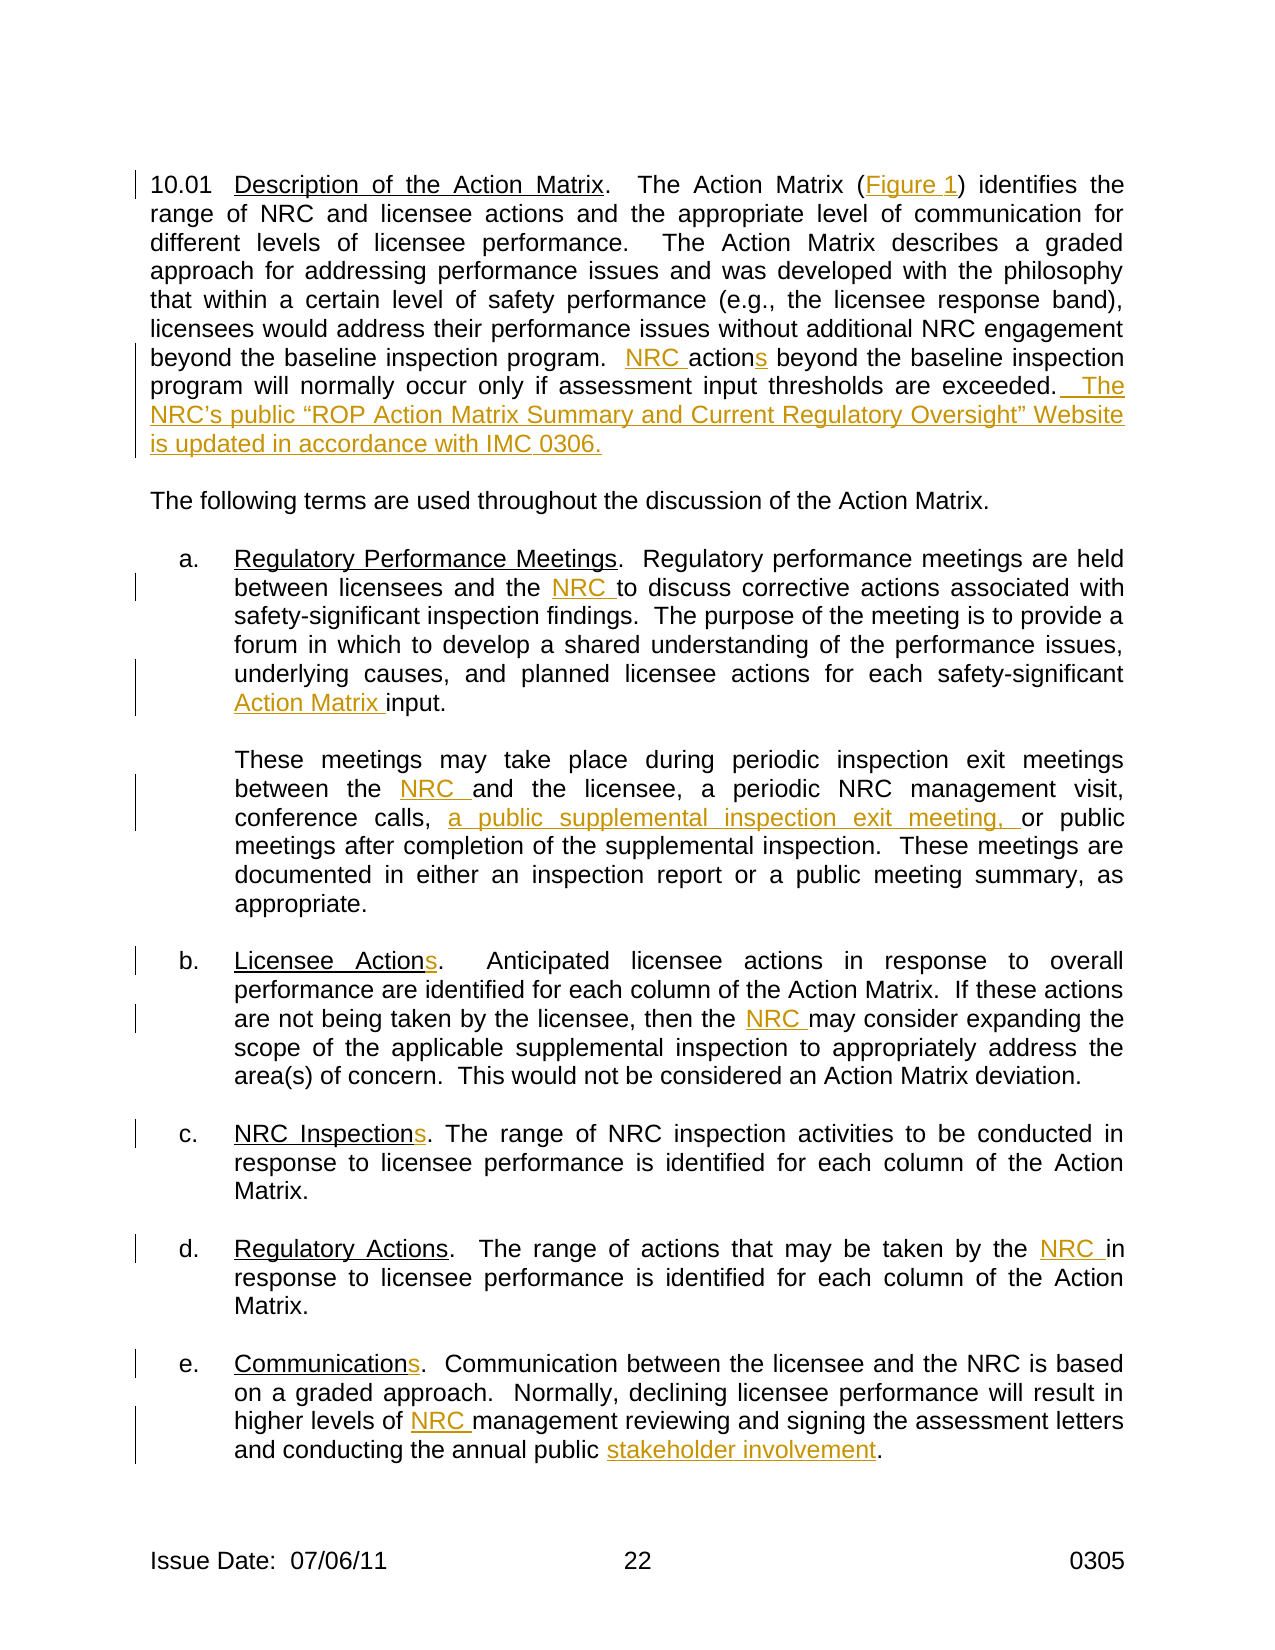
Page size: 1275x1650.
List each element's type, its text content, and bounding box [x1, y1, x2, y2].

subtitle 10.01 Description of the Action Matrix . The Action Matrix () identifies the range of NRC and licensee actions and the appropriate level of communication for different levels of licensee performance. The Action Matrix describes a graded approach for addressing performance issues and was developed with the philosophy that within a certain level of safety performance (e.g., the licensee response band), licensees would address their performance issues without additional NRC engagement beyond the baseline inspection program. action beyond the baseline inspection program will normally occur only if assessment input thresholds are exceeded. [150, 170, 1125, 425]
text The following terms are used throughout the discussion of the Action Matrix. [150, 486, 1125, 515]
text a. Regulatory Performance Meetings. Regulatory performance meetings are held between licensees and the to discuss corrective actions associated with safety-significant inspection findings. The purpose of the meeting is to provide a forum in which to develop a shared understanding of the performance issues, underlying causes, and planned licensee actions for each safety-significant input. [150, 544, 1125, 716]
text d. Regulatory Actions. The range of actions that may be taken by the in response to licensee performance is identified for each column of the Action Matrix. [150, 1234, 1125, 1320]
text These meetings may take place during periodic inspection exit meetings between the and the licensee, a periodic NRC management visit, conference calls, or public meetings after completion of the supplemental inspection. These meetings are documented in either an inspection report or a public meeting summary, as appropriate. [234, 745, 1125, 917]
text e. Communication. Communication between the licensee and the NRC is based on a graded approach. Normally, declining licensee performance will result in higher levels of management reviewing and signing the assessment letters and conducting the annual public . [150, 1349, 1125, 1464]
text c. NRC Inspection. The range of NRC inspection activities to be conducted in response to licensee performance is identified for each column of the Action Matrix. [150, 1119, 1125, 1205]
text b. Licensee Action. Anticipated licensee actions in response to overall performance are identified for each column of the Action Matrix. If these actions are not being taken by the licensee, then the may consider expanding the scope of the applicable supplemental inspection to appropriately address the area(s) of concern. This would not be considered an Action Matrix deviation. [150, 946, 1125, 1090]
